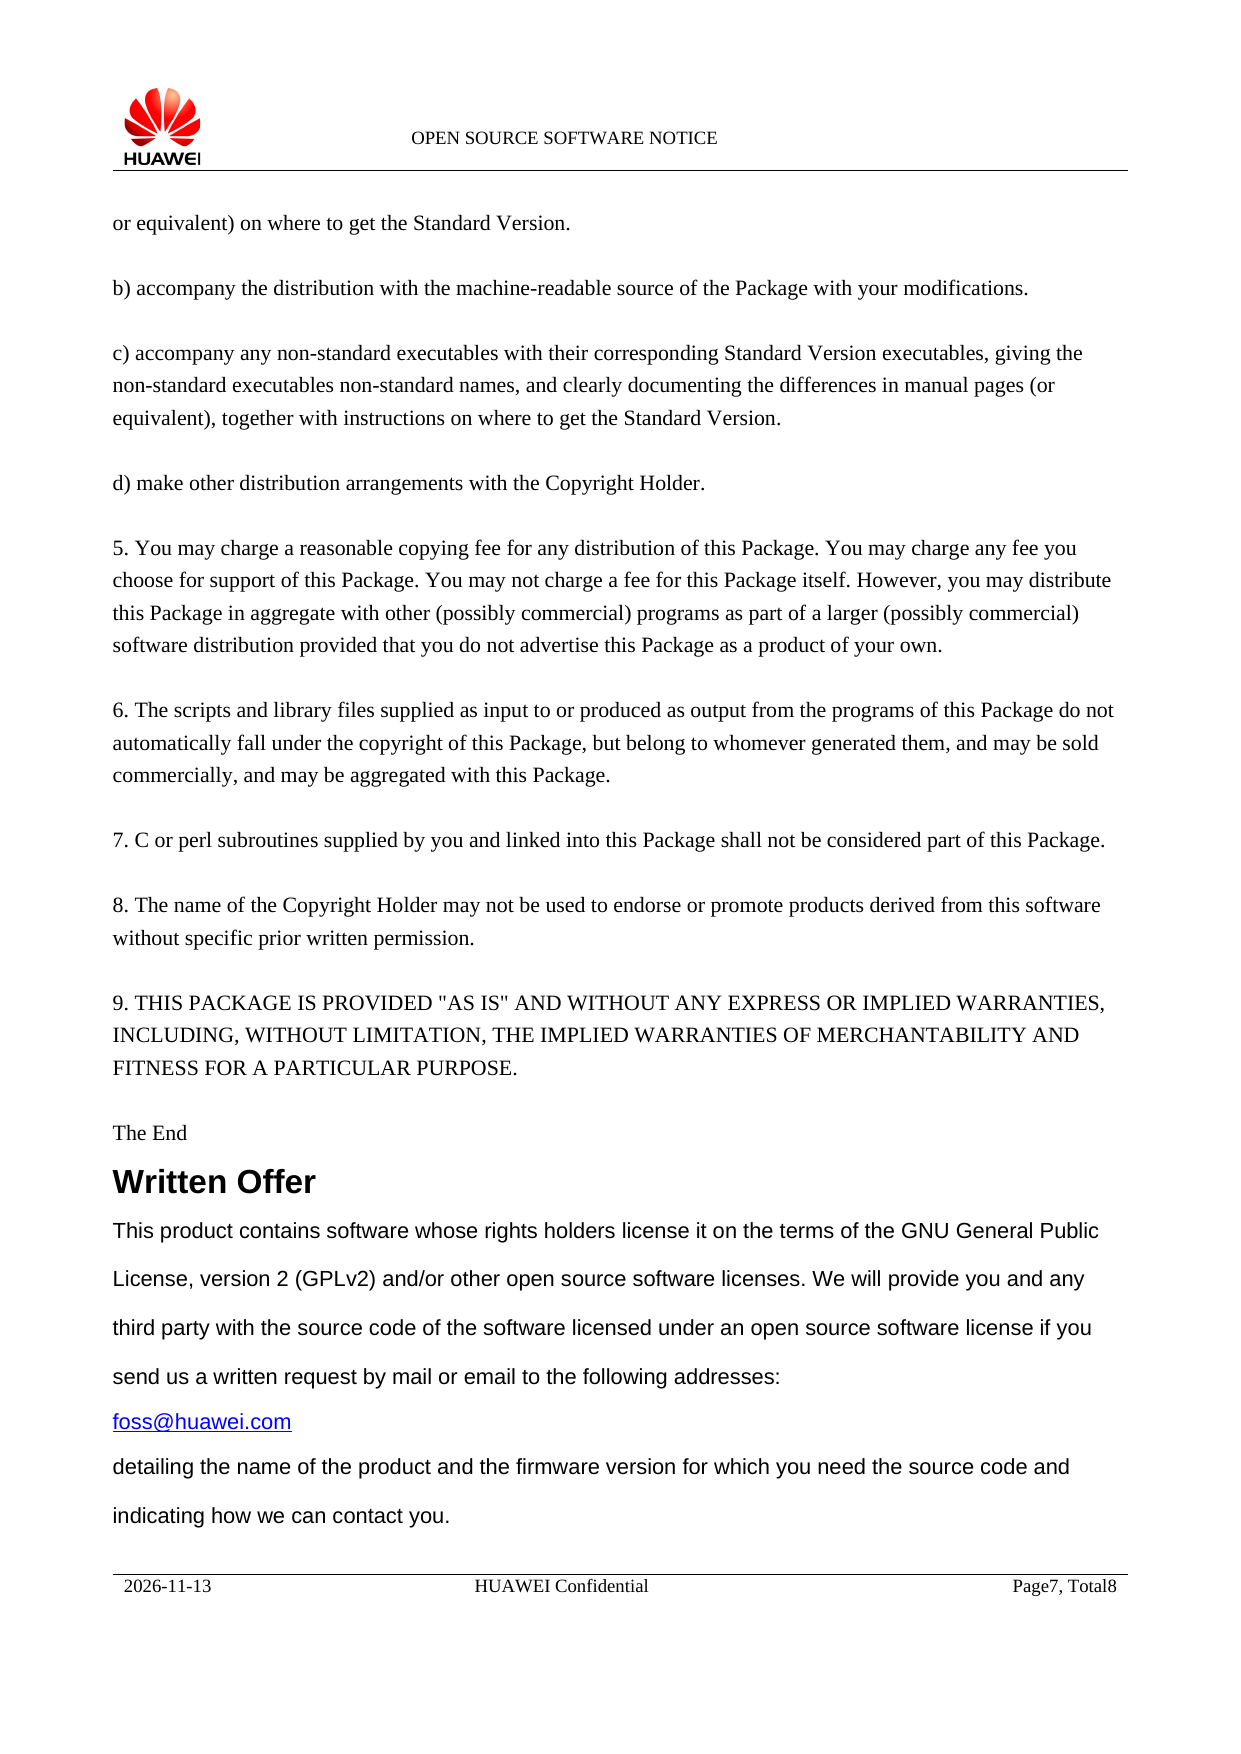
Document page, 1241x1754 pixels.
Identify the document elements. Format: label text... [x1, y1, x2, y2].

text Written Offer [112, 1149, 1128, 1214]
text foss@huawei.com [112, 1405, 1128, 1438]
picture [124, 88, 201, 165]
text detailing the name of the product and the firmware version for which you need the source code and indicating how we can contact you. [112, 1450, 1128, 1532]
text This product contains software whose rights holders license it on the terms of the GNU General Public License, version 2 (GPLv2) and/or other open source software licenses. We will provide you and any third party with the source code of the software licensed under an open source software license if you send us a written request by mail or email to the following addresses: [112, 1214, 1128, 1393]
